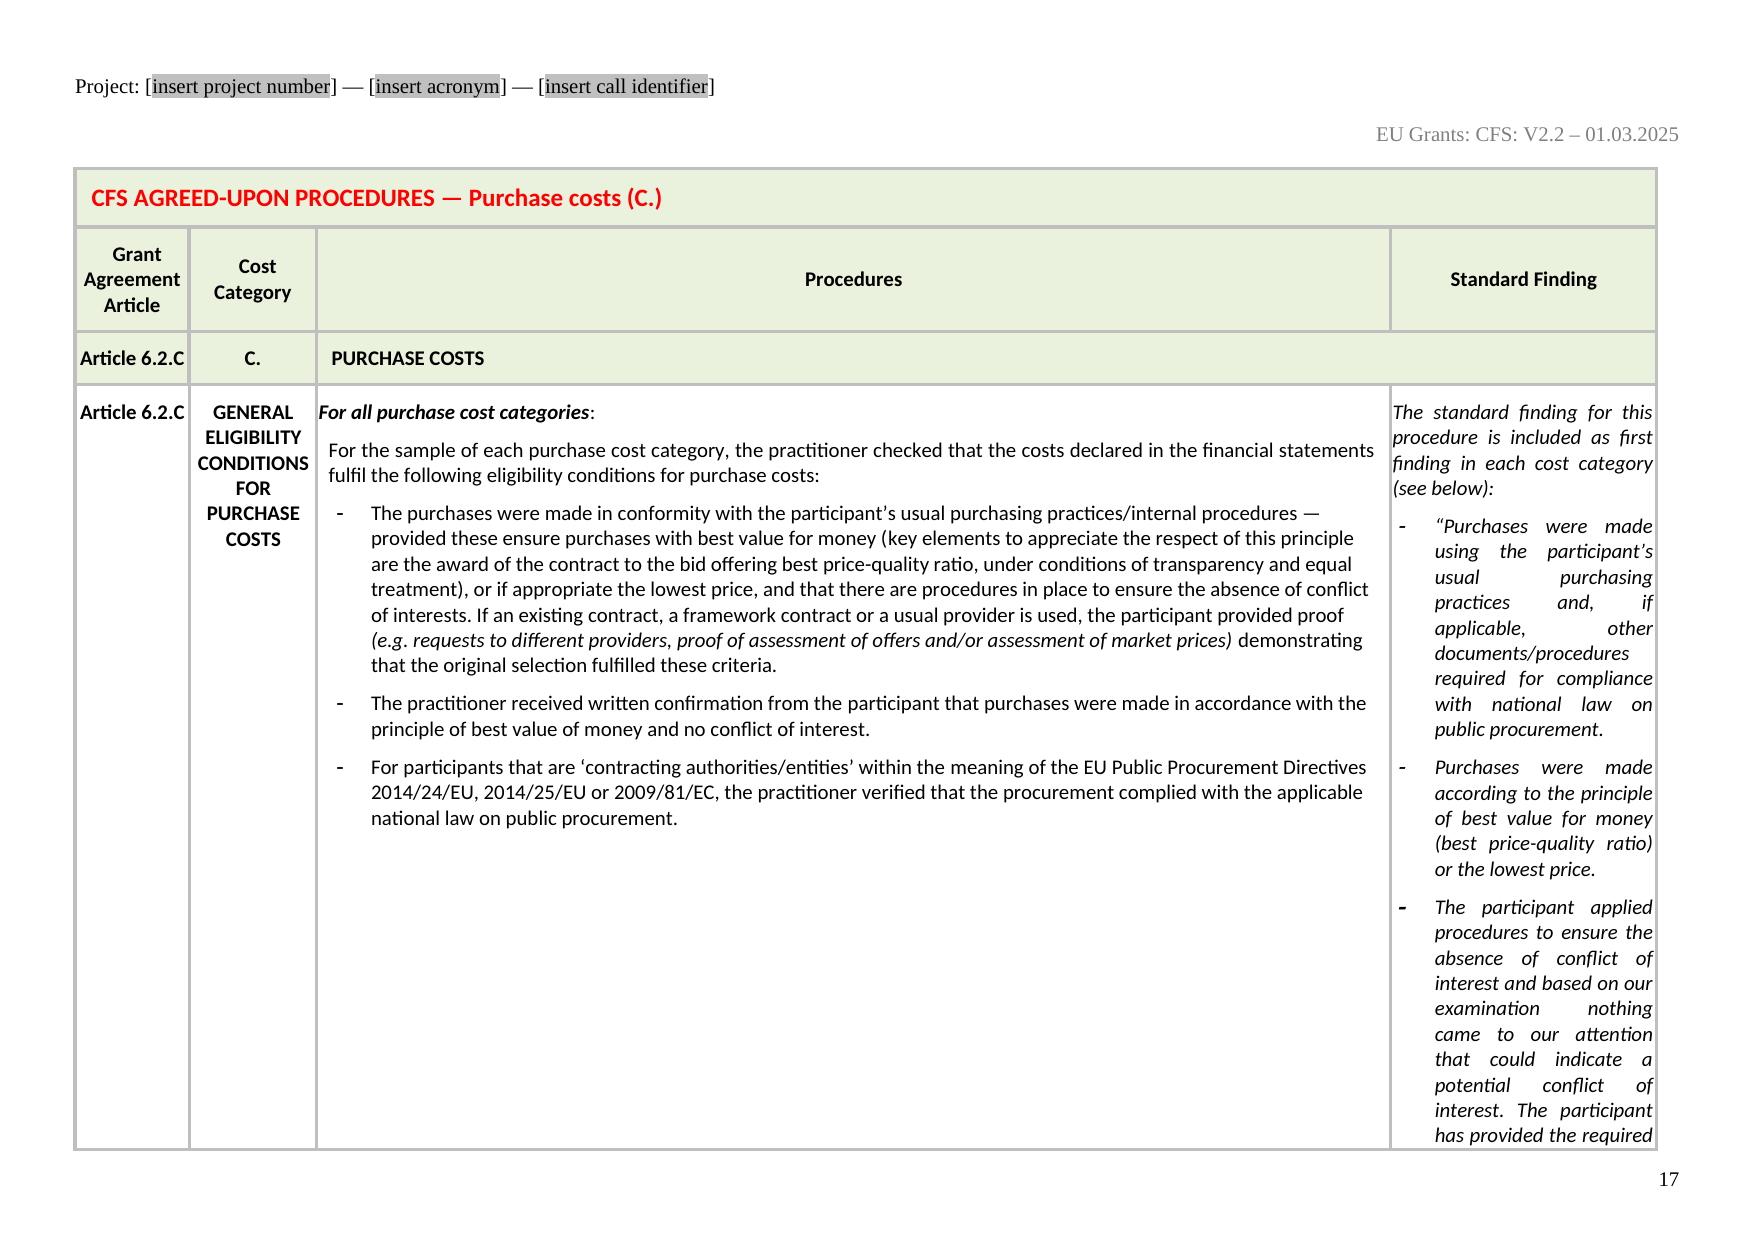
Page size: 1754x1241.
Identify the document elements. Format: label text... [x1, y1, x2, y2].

table_header CFS AGREED-UPON PROCEDURES — Purchase costs (C.) [77, 170, 1655, 225]
table_cell Article 6.2.C [77, 333, 187, 383]
table_cell PURCHASE COSTS [318, 333, 1655, 383]
table_cell Article 6.2.C [77, 386, 188, 1148]
table_cell Procedures [318, 229, 1389, 330]
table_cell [318, 386, 1389, 1148]
table_cell Grant Agreement Article [77, 229, 187, 330]
table_cell Standard Finding [1392, 229, 1655, 330]
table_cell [191, 386, 315, 1148]
table_cell Cost Category [191, 229, 315, 330]
table_cell C. [191, 333, 315, 383]
